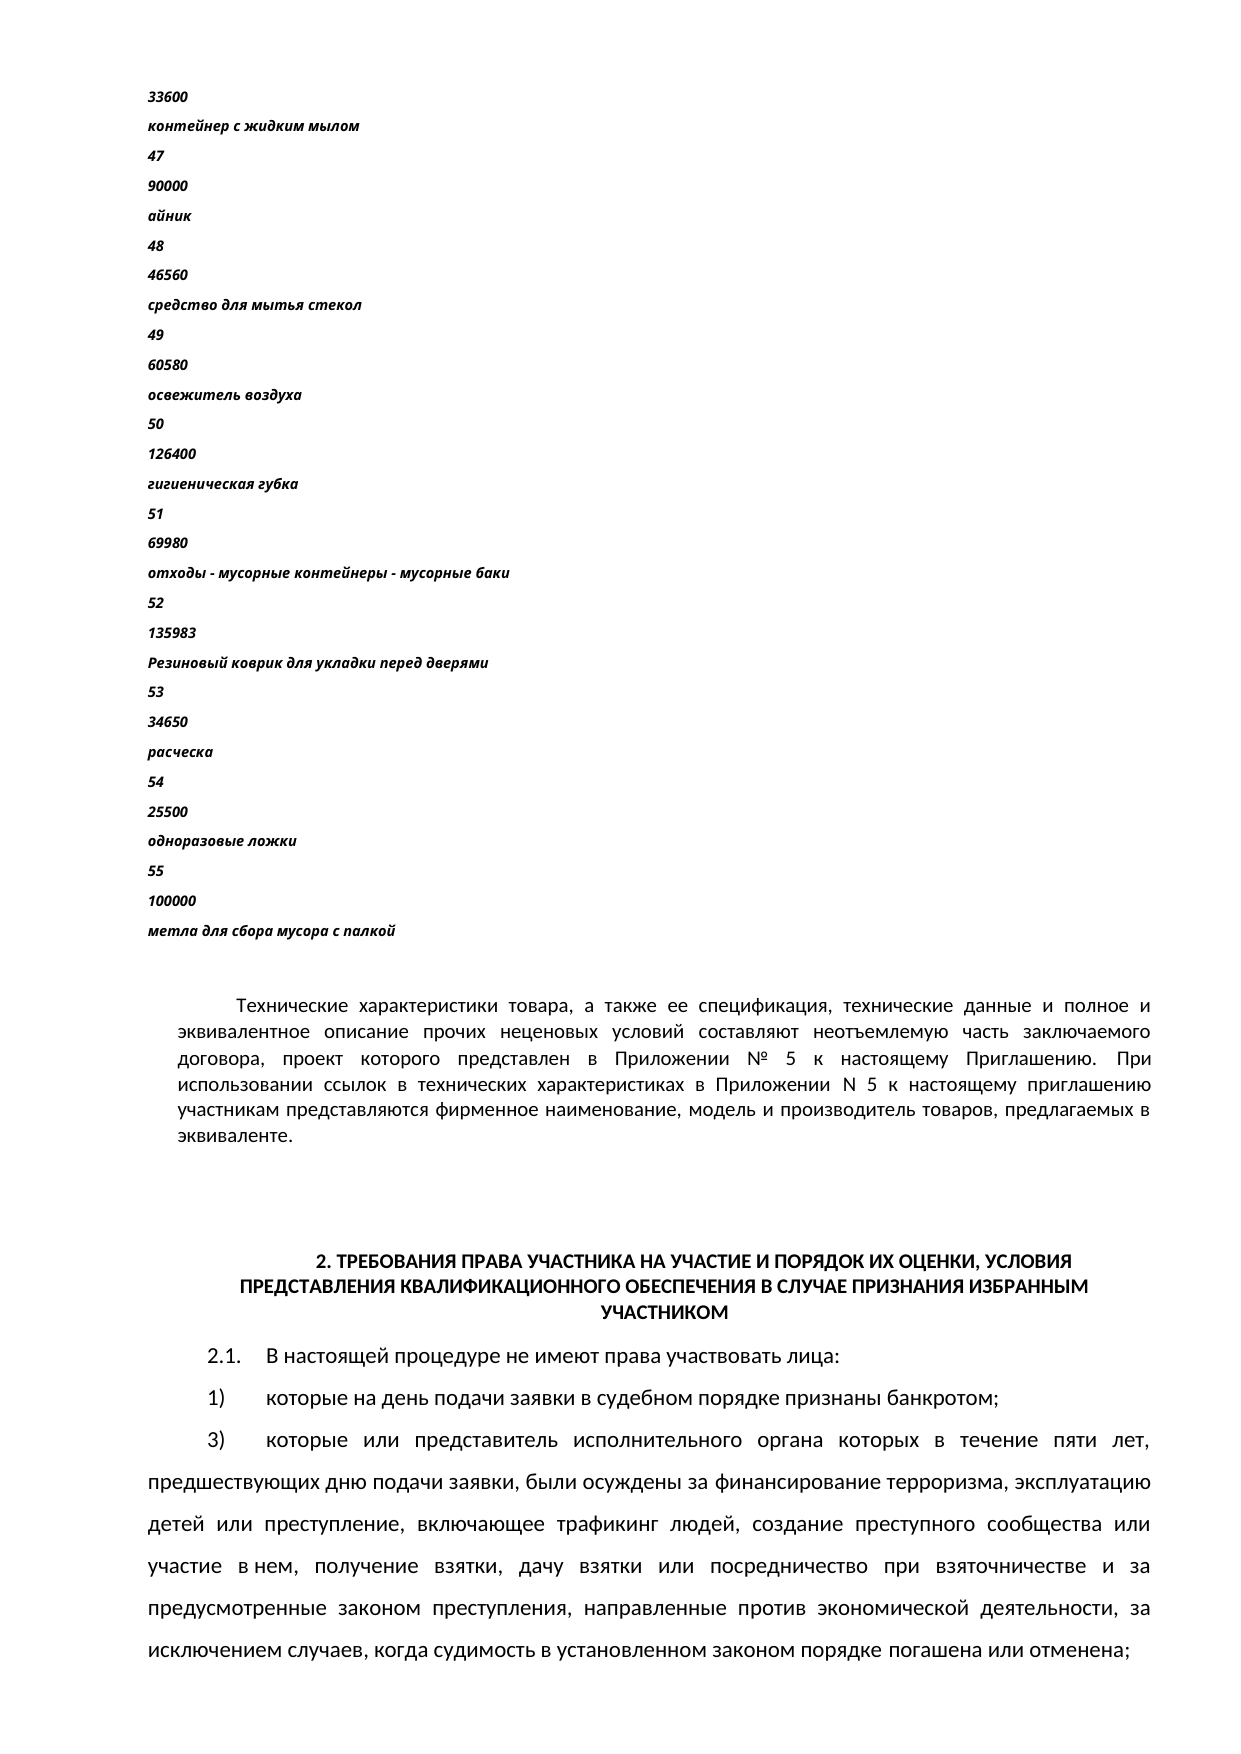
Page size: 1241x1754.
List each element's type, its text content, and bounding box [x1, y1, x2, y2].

text 3) которые или представитель исполнительного органа которых в течение пяти лет, предшествующих дню подачи заявки, были осуждены за финансирование терроризма, эксплуатацию детей или преступление, включающее трафикинг людей, создание преступного сообщества или участие в нем, получение взятки, дачу взятки или посредничество при взяточничестве и за предусмотренные законом преступления, направленные против экономической деятельности, за исключением случаев, когда судимость в установленном законом порядке погашена или отменена; [148, 1425, 1152, 1663]
text 2. ТРЕБОВАНИЯ ПРАВА УЧАСТНИКА НА УЧАСТИЕ И ПОРЯДОК ИХ ОЦЕНКИ, УСЛОВИЯ ПРЕДСТАВЛЕНИЯ КВАЛИФИКАЦИОННОГО ОБЕСПЕЧЕНИЯ В СЛУЧАЕ ПРИЗНАНИЯ ИЗБРАННЫМ УЧАСТНИКОМ [177, 1248, 1152, 1324]
text Технические характеристики товара, а также ее спецификация, технические данные и полное и эквивалентное описание прочих неценовых условий составляют неотъемлемую часть заключаемого договора, проект которого представлен в Приложении № 5 к настоящему Приглашению. При использовании ссылок в технических характеристиках в Приложении N 5 к настоящему приглашению участникам представляются фирменное наименование, модель и производитель товаров, предлагаемых в эквиваленте. [177, 992, 1152, 1147]
text 1) которые на день подачи заявки в судебном порядке признаны банкротом; [148, 1383, 1152, 1411]
text 2.1. В настоящей процедуре не имеют права участвовать лица: [148, 1341, 1152, 1369]
